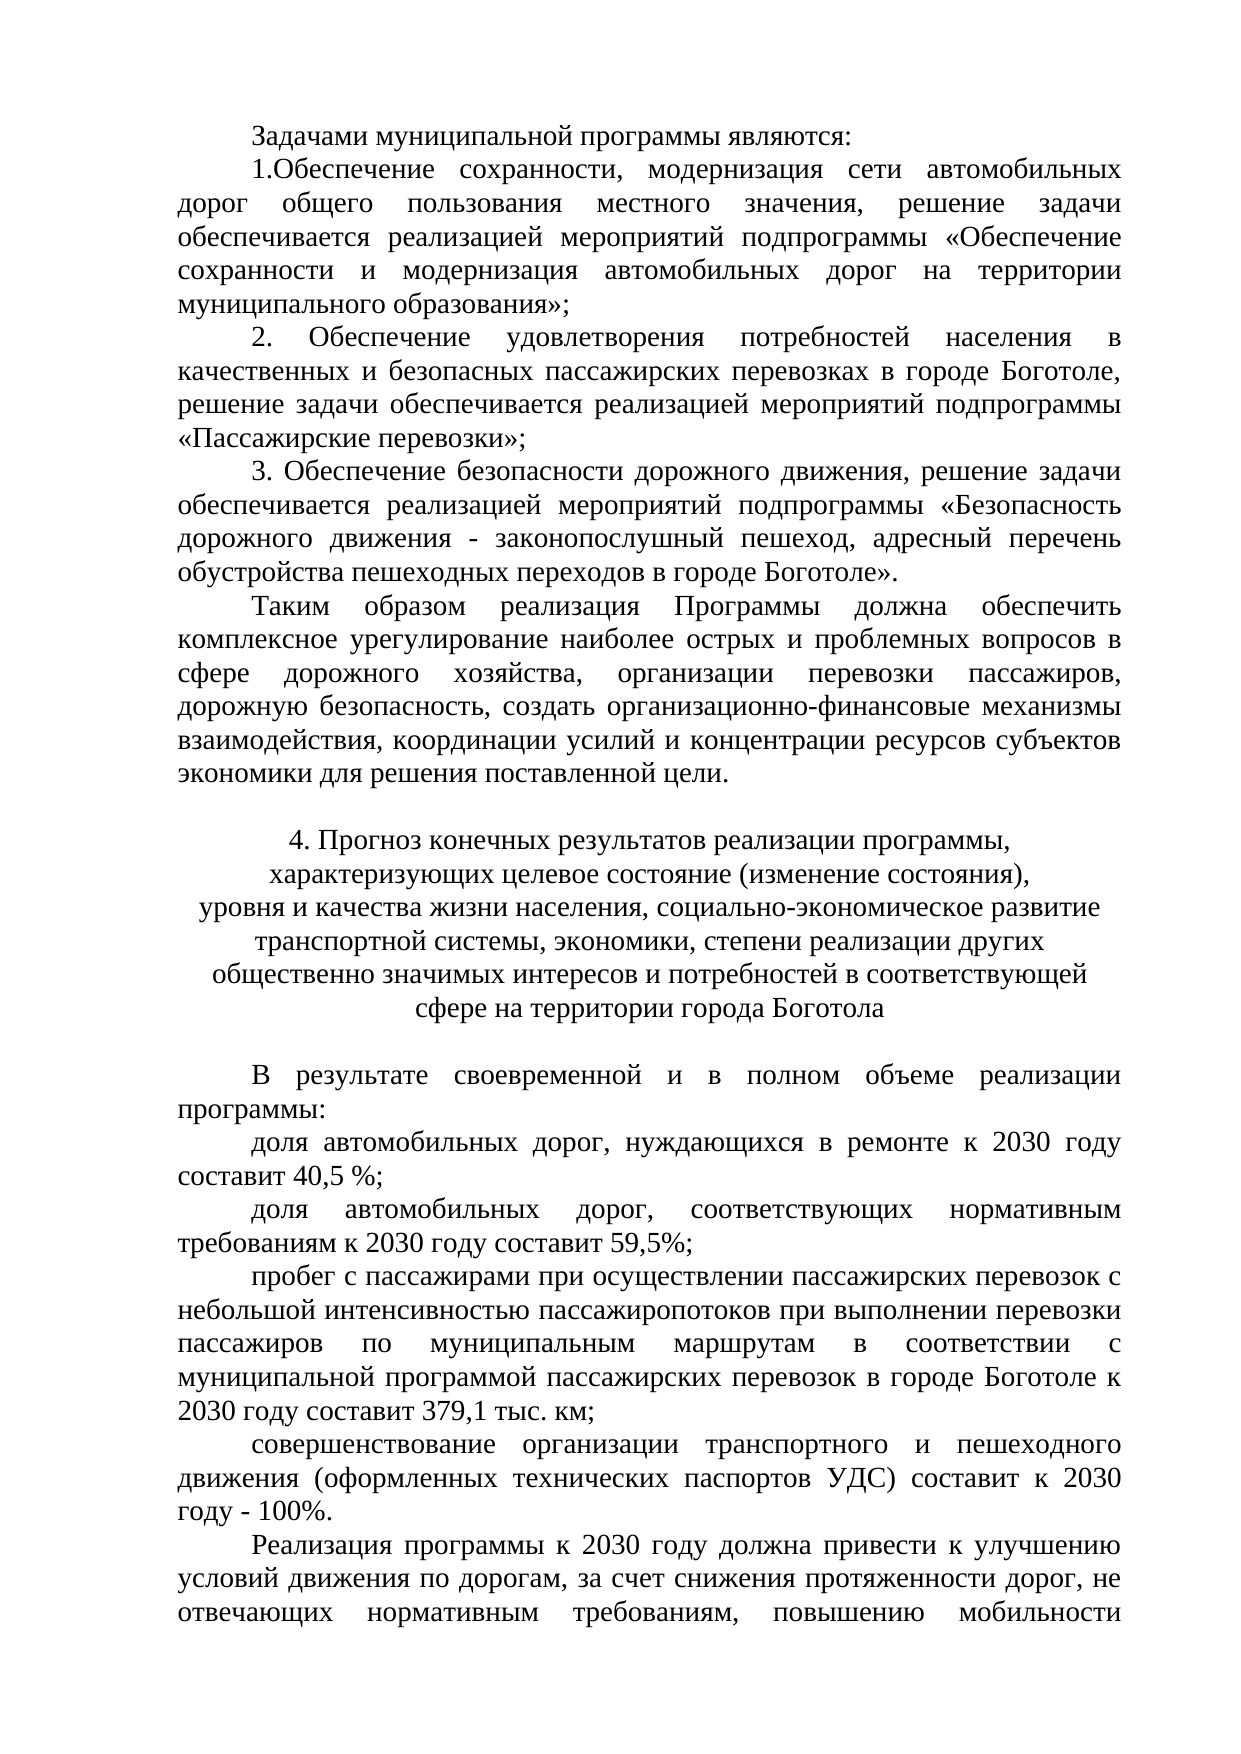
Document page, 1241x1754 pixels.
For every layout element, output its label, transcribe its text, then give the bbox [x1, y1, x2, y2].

text совершенствование организации транспортного и пешеходного движения (оформленных технических паспортов УДС) составит к 2030 году - 100%. [177, 1426, 1122, 1527]
text Задачами муниципальной программы являются: [177, 118, 1122, 152]
text уровня и качества жизни населения, социально-экономическое развитие транспортной системы, экономики, степени реализации других общественно значимых интересов и потребностей в соответствующей сфере на территории города Боготола [177, 889, 1122, 1024]
text 2. Обеспечение удовлетворения потребностей населения в качественных и безопасных пассажирских перевозках в городе Боготоле, решение задачи обеспечивается реализацией мероприятий подпрограммы «Пассажирские перевозки»; [177, 319, 1122, 453]
text пробег с пассажирами при осуществлении пассажирских перевозок с небольшой интенсивностью пассажиропотоков при выполнении перевозки пассажиров по муниципальным маршрутам в соответствии с муниципальной программой пассажирских перевозок в городе Боготоле к 2030 году составит 379,1 тыс. км; [177, 1258, 1122, 1426]
text доля автомобильных дорог, нуждающихся в ремонте к 2030 году составит 40,5 %; [177, 1124, 1122, 1191]
text В результате своевременной и в полном объеме реализации программы: [177, 1057, 1122, 1124]
text 3. Обеспечение безопасности дорожного движения, решение задачи обеспечивается реализацией мероприятий подпрограммы «Безопасность дорожного движения - законопослушный пешеход, адресный перечень обустройства пешеходных переходов в городе Боготоле». [177, 453, 1122, 588]
text 4. Прогноз конечных результатов реализации программы, характеризующих целевое состояние (изменение состояния), [177, 822, 1122, 889]
text Таким образом реализация Программы должна обеспечить комплексное урегулирование наиболее острых и проблемных вопросов в сфере дорожного хозяйства, организации перевозки пассажиров, дорожную безопасность, создать организационно-финансовые механизмы взаимодействия, координации усилий и концентрации ресурсов субъектов экономики для решения поставленной цели. [177, 588, 1122, 789]
text доля автомобильных дорог, соответствующих нормативным требованиям к 2030 году составит 59,5%; [177, 1191, 1122, 1258]
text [177, 1527, 1122, 1627]
text 1.Обеспечение сохранности, модернизация сети автомобильных дорог общего пользования местного значения, решение задачи обеспечивается реализацией мероприятий подпрограммы «Обеспечение сохранности и модернизация автомобильных дорог на территории муниципального образования»; [177, 152, 1122, 319]
